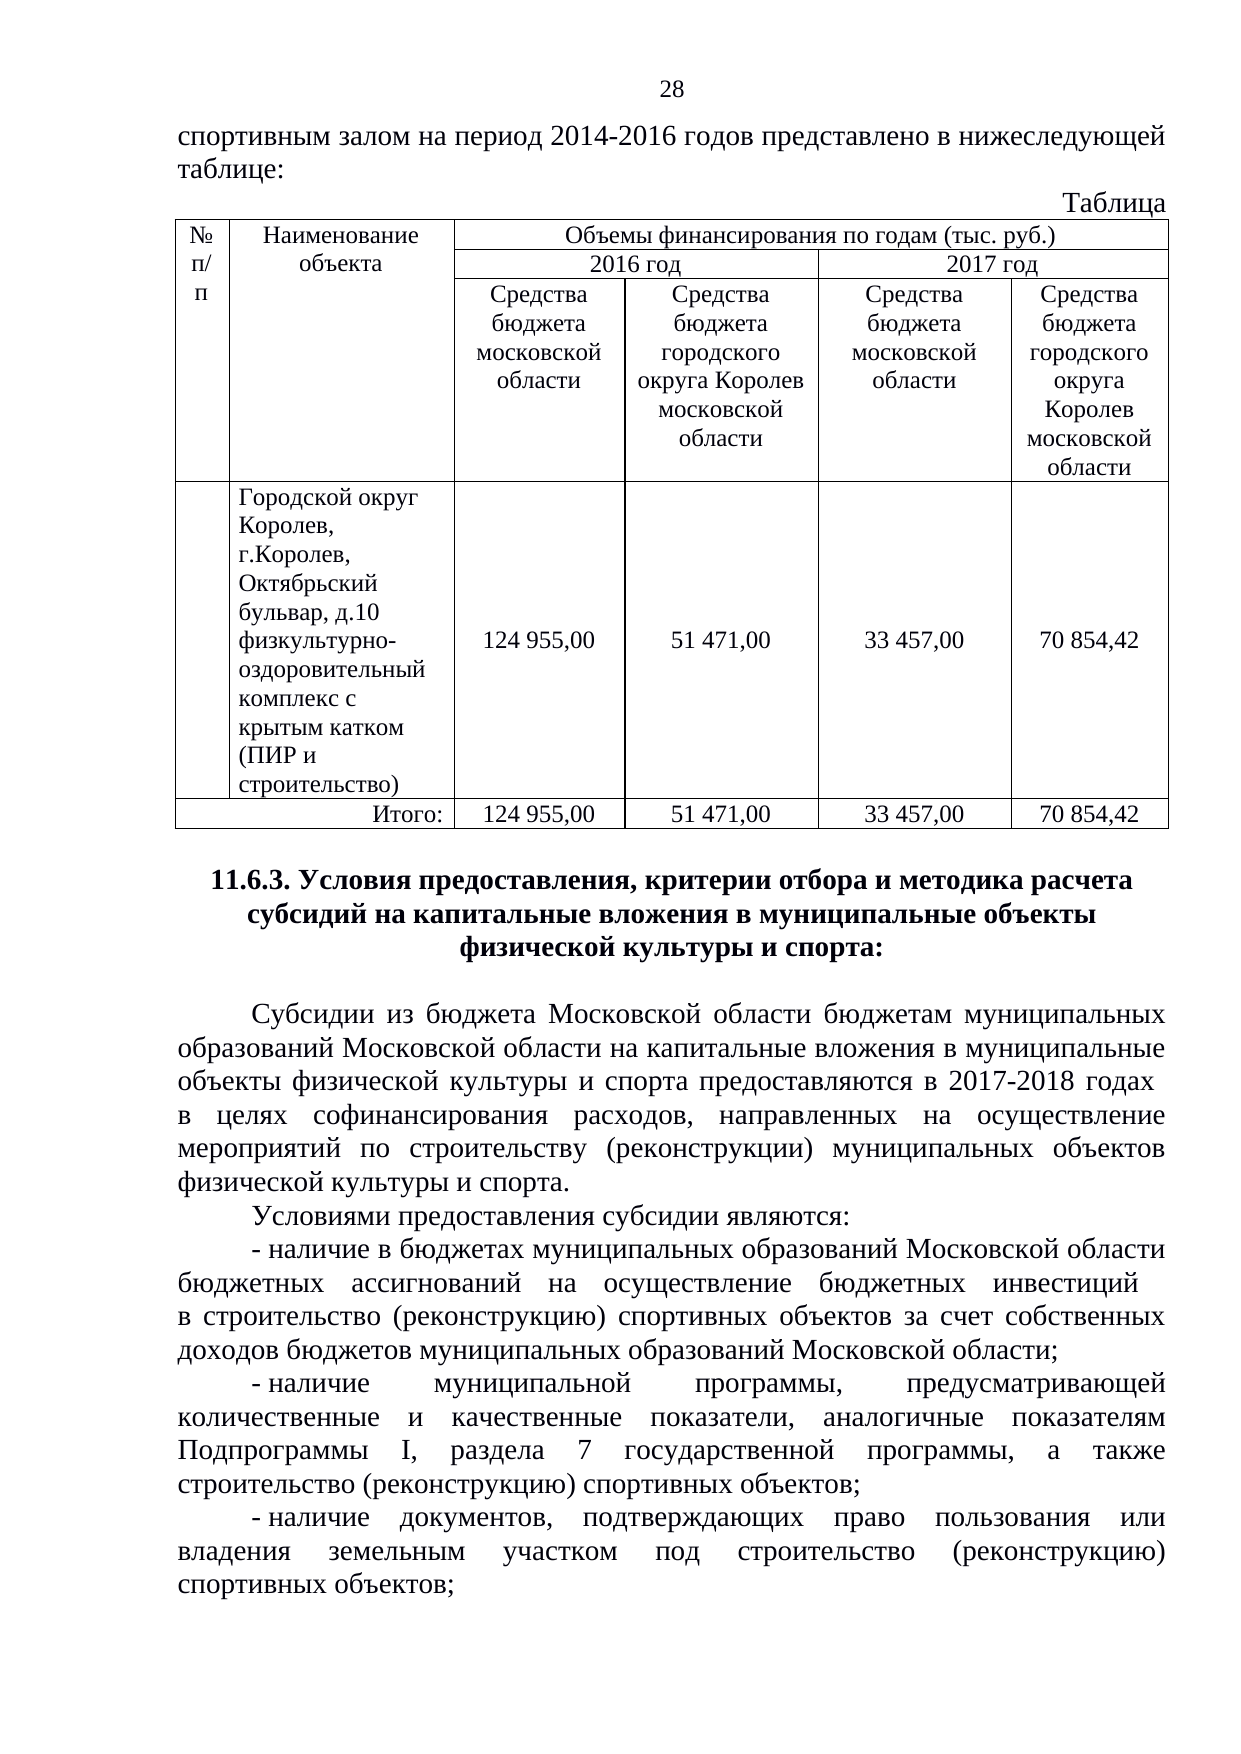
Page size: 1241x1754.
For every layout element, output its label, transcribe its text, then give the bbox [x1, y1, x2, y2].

table_cell 70 854,42 [1012, 799, 1168, 828]
table_header Объемы финансирования по годам (тыс. руб.) [455, 220, 1168, 248]
table_cell 2016 год [455, 250, 818, 278]
text Субсидии из бюджета Московской области бюджетам муниципальных образований Московской области на капитальные вложения в муниципальные объекты физической культуры и спорта предоставляются в 2017-2018 годах в целях софинансирования расходов, направленных на осуществление мероприятий по строительству (реконструкции) муниципальных объектов физической культуры и спорта. [177, 996, 1166, 1198]
table_cell 124 955,00 [455, 799, 624, 828]
table_cell Средства бюджета московской области [819, 279, 1011, 481]
table_cell [176, 482, 229, 798]
text субсидий на капитальные вложения в муниципальные объекты [177, 896, 1166, 929]
table_header № п/п [176, 220, 229, 481]
table_cell 2017 год [819, 250, 1168, 278]
text - наличие муниципальной программы, предусматривающей количественные и качественные показатели, аналогичные показателям Подпрограммы I, раздела 7 государственной программы, а также строительство (реконструкцию) спортивных объектов; [177, 1365, 1166, 1499]
table_cell 70 854,42 [1012, 482, 1168, 798]
table_cell 51 471,00 [626, 482, 818, 798]
text 11.6.3. Условия предоставления, критерии отбора и методика расчета [177, 862, 1166, 896]
table_cell 51 471,00 [626, 799, 818, 828]
text физической культуры и спорта: [177, 929, 1166, 963]
table_header Наименование объекта [230, 220, 454, 481]
table_cell Средства бюджета городского округа Королев московской области [626, 279, 818, 481]
text - наличие документов, подтверждающих право пользования или владения земельным участком под строительство (реконструкцию) спортивных объектов; [177, 1499, 1166, 1600]
text Условиями предоставления субсидии являются: [177, 1198, 1166, 1231]
text Таблица [177, 185, 1166, 219]
table_cell Итого: [176, 799, 454, 828]
table_cell 33 457,00 [819, 482, 1011, 798]
text - наличие в бюджетах муниципальных образований Московской области бюджетных ассигнований на осуществление бюджетных инвестиций в строительство (реконструкцию) спортивных объектов за счет собственных доходов бюджетов муниципальных образований Московской области; [177, 1231, 1166, 1365]
table_cell 124 955,00 [455, 482, 624, 798]
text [177, 118, 1166, 185]
table_cell Средства бюджета московской области [455, 279, 624, 481]
table_cell Средства бюджета городского округа Королев московской области [1012, 279, 1168, 481]
table_cell Городской округ Королев, г.Королев, Октябрьский бульвар, д.10 физкультурно-оздоровительный комплекс с крытым катком (ПИР и строительство) [230, 482, 454, 798]
table_cell 33 457,00 [819, 799, 1011, 828]
